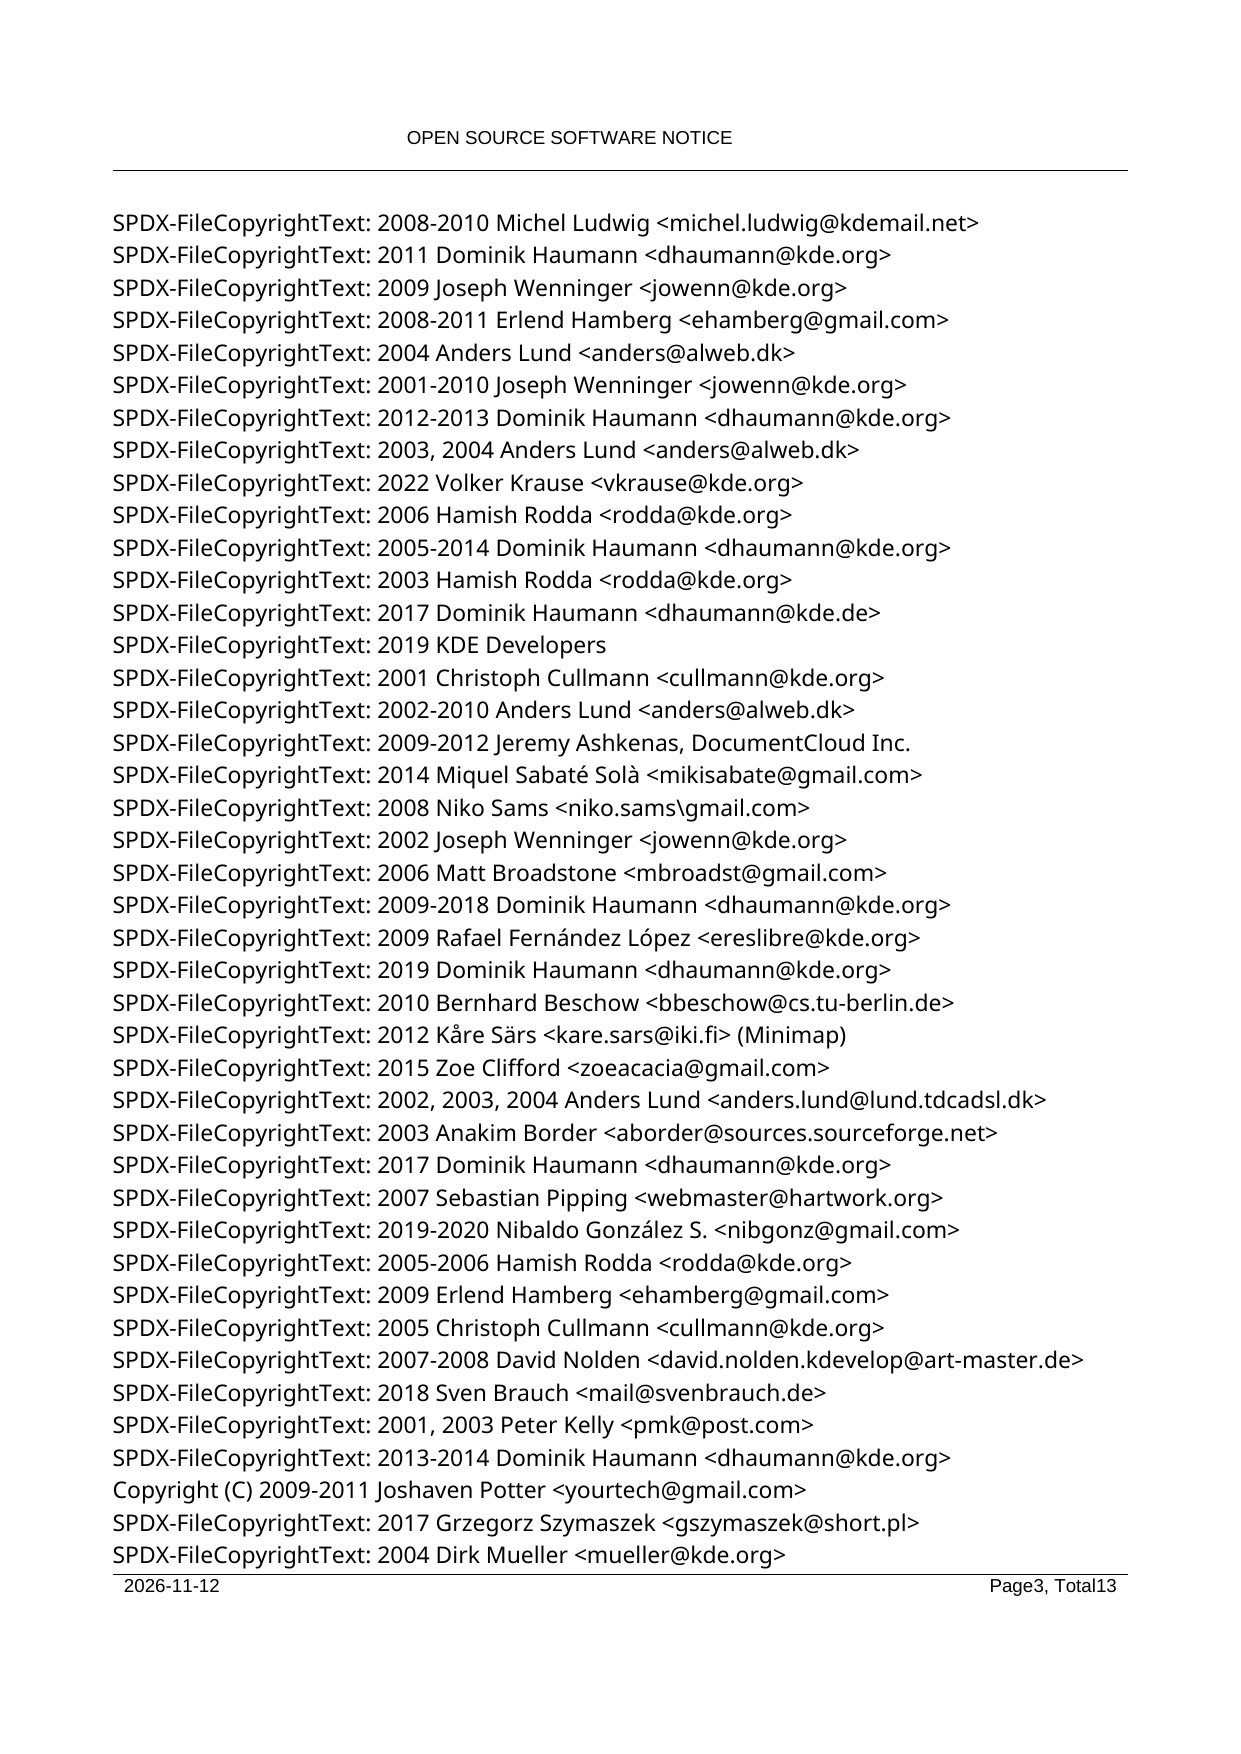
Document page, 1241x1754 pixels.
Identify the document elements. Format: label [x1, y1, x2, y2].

text [112, 206, 1128, 1571]
